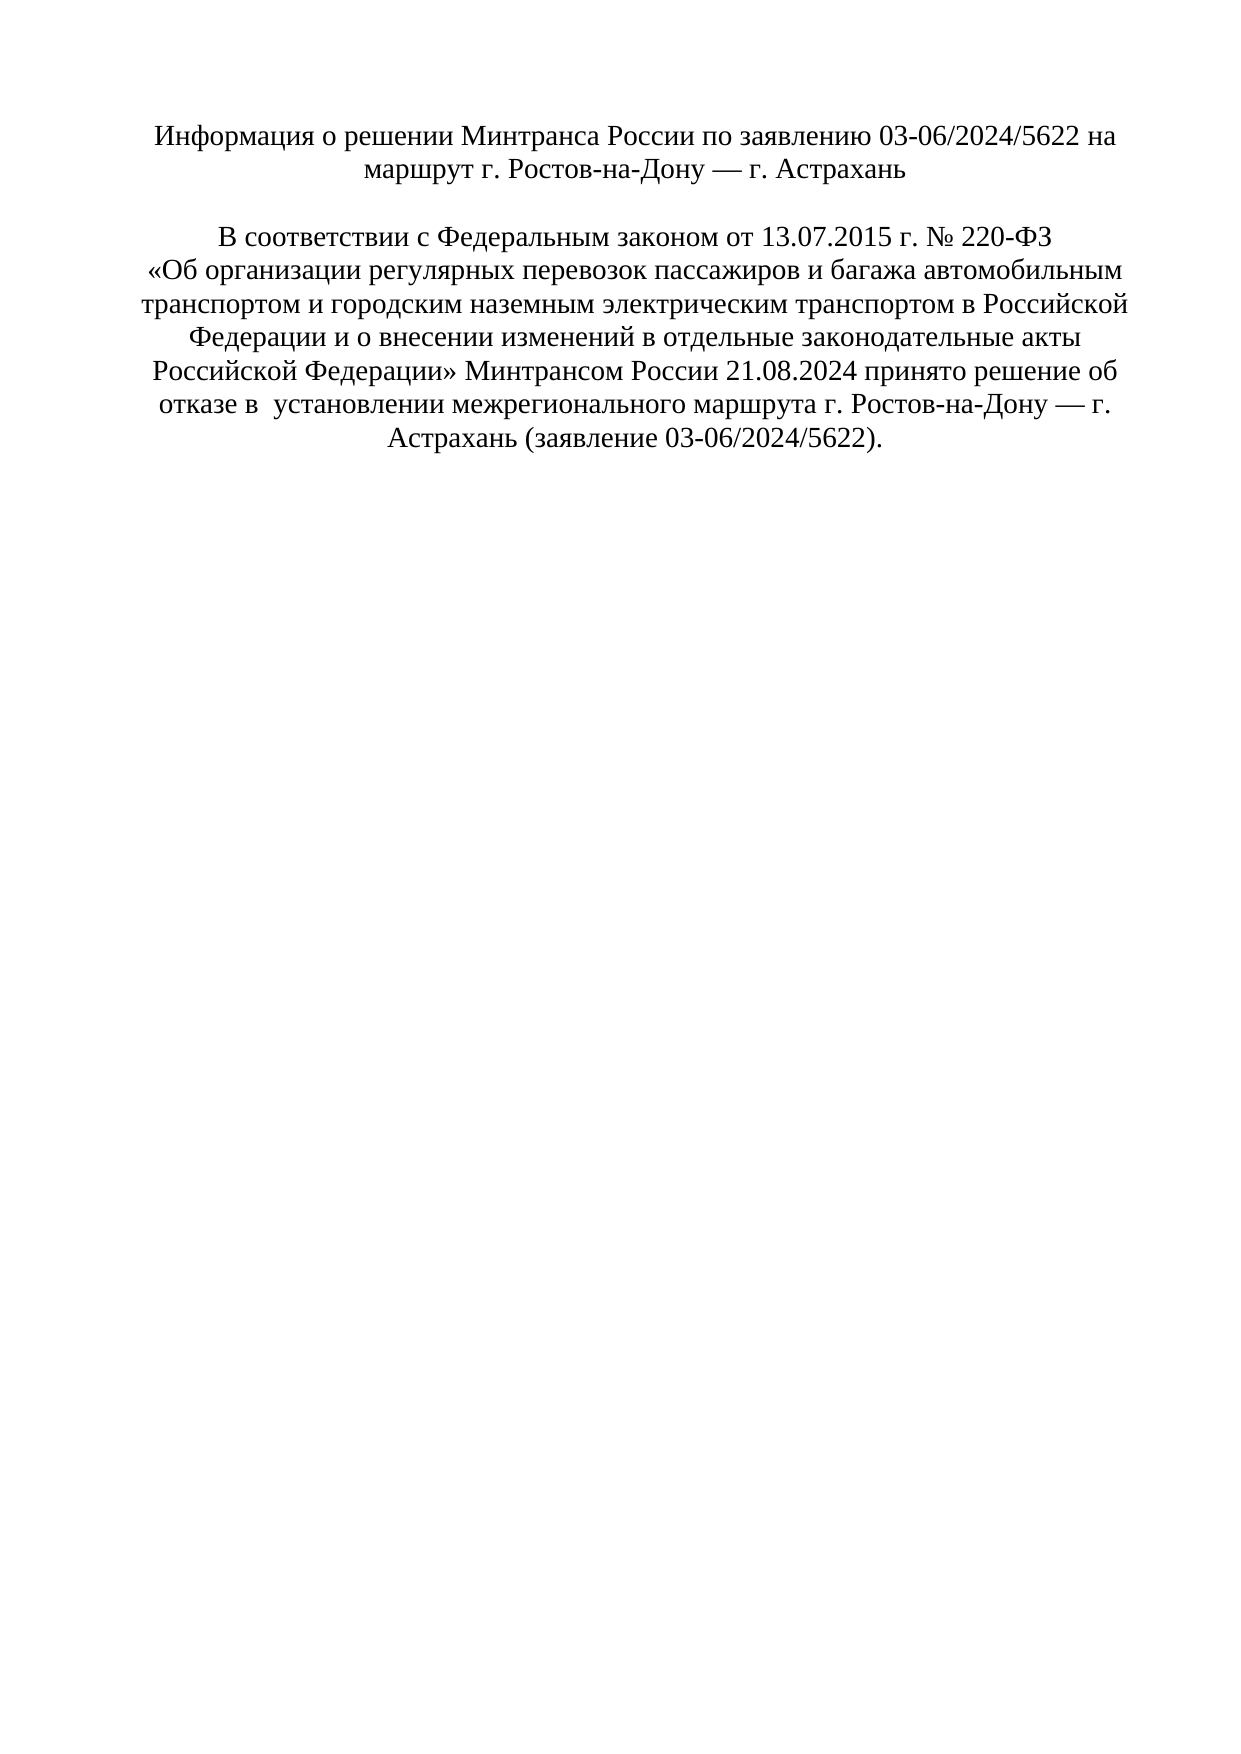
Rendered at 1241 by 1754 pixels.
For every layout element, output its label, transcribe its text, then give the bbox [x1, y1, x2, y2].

text В соответствии с Федеральным законом от 13.07.2015 г. № 220-ФЗ «Об организации регулярных перевозок пассажиров и багажа автомобильным транспортом и городским наземным электрическим транспортом в Российской Федерации и о внесении изменений в отдельные законодательные акты Российской Федерации» Минтрансом России 21.08.2024 принято решение об отказе в установлении межрегионального маршрута г. Ростов-на-Дону — г. Астрахань (заявление 03-06/2024/5622). [118, 219, 1152, 453]
text Информация о решении Минтранса России по заявлению 03-06/2024/5622 на маршрут г. Ростов-на-Дону — г. Астрахань [118, 118, 1152, 185]
